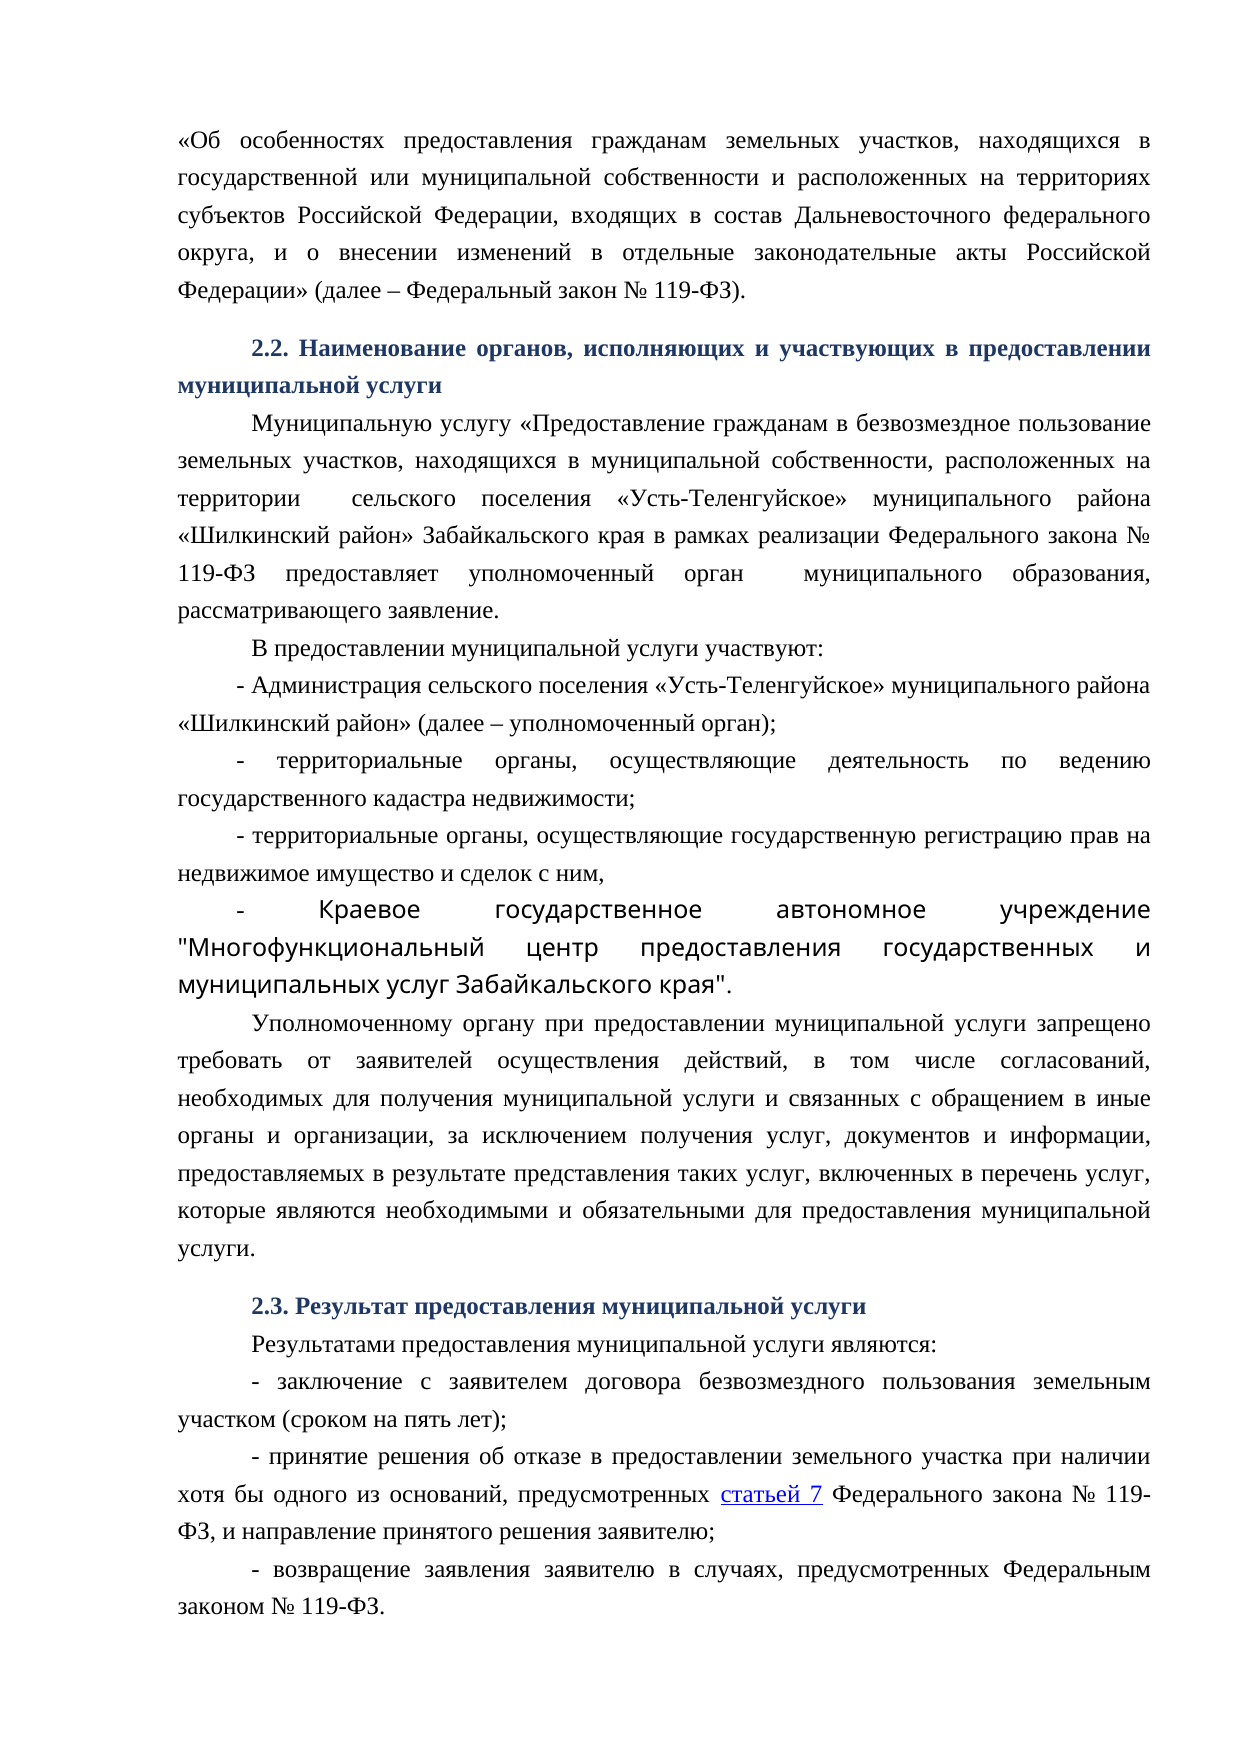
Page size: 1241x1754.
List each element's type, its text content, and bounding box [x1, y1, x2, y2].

subtitle 2.2. Наименование органов, исполняющих и участвующих в предоставлении муниципальной услуги [177, 326, 1152, 401]
list - принятие решения об отказе в предоставлении земельного участка при наличии хотя бы одного из оснований, предусмотренных статьей 7 Федерального закона № 119-ФЗ, и направление принятого решения заявителю; [177, 1435, 1152, 1547]
list Уполномоченному органу при предоставлении муниципальной услуги запрещено требовать от заявителей осуществления действий, в том числе согласований, необходимых для получения муниципальной услуги и связанных с обращением в иные органы и организации, за исключением получения услуг, документов и информации, предоставляемых в результате представления таких услуг, включенных в перечень услуг, которые являются необходимыми и обязательными для предоставления муниципальной услуги. [177, 1001, 1152, 1264]
subtitle 2.3. Результат предоставления муниципальной услуги [177, 1285, 1152, 1322]
list Муниципальную услугу «Предоставление гражданам в безвозмездное пользование земельных участков, находящихся в муниципальной собственности, расположенных на территории сельского поселения «Усть-Теленгуйское» муниципального района «Шилкинский район» Забайкальского края в рамках реализации Федерального закона № 119-ФЗ предоставляет уполномоченный орган муниципального образования, рассматривающего заявление. [177, 401, 1152, 626]
list - заключение с заявителем договора безвозмездного пользования земельным участком (сроком на пять лет); [177, 1360, 1152, 1435]
list - территориальные органы, осуществляющие государственную регистрацию прав на недвижимое имущество и сделок с ним, [177, 814, 1152, 889]
list В предоставлении муниципальной услуги участвуют: [177, 626, 1152, 664]
list - возвращение заявления заявителю в случаях, предусмотренных Федеральным законом № 119-ФЗ. [177, 1547, 1152, 1622]
list Результатами предоставления муниципальной услуги являются: [177, 1322, 1152, 1360]
list - Краевое государственное автономное учреждение "Многофункциональный центр предоставления государственных и муниципальных услуг Забайкальского края". [177, 964, 1152, 1001]
list - Краевое государственное автономное учреждение "Многофункциональный центр предоставления государственных и муниципальных услуг Забайкальского края". [177, 889, 1152, 930]
text - Администрация сельского поселения «Усть-Теленгуйское» муниципального района «Шилкинский район» (далее – уполномоченный орган); [177, 664, 1152, 739]
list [177, 118, 1152, 306]
list - территориальные органы, осуществляющие деятельность по ведению государственного кадастра недвижимости; [177, 739, 1152, 814]
